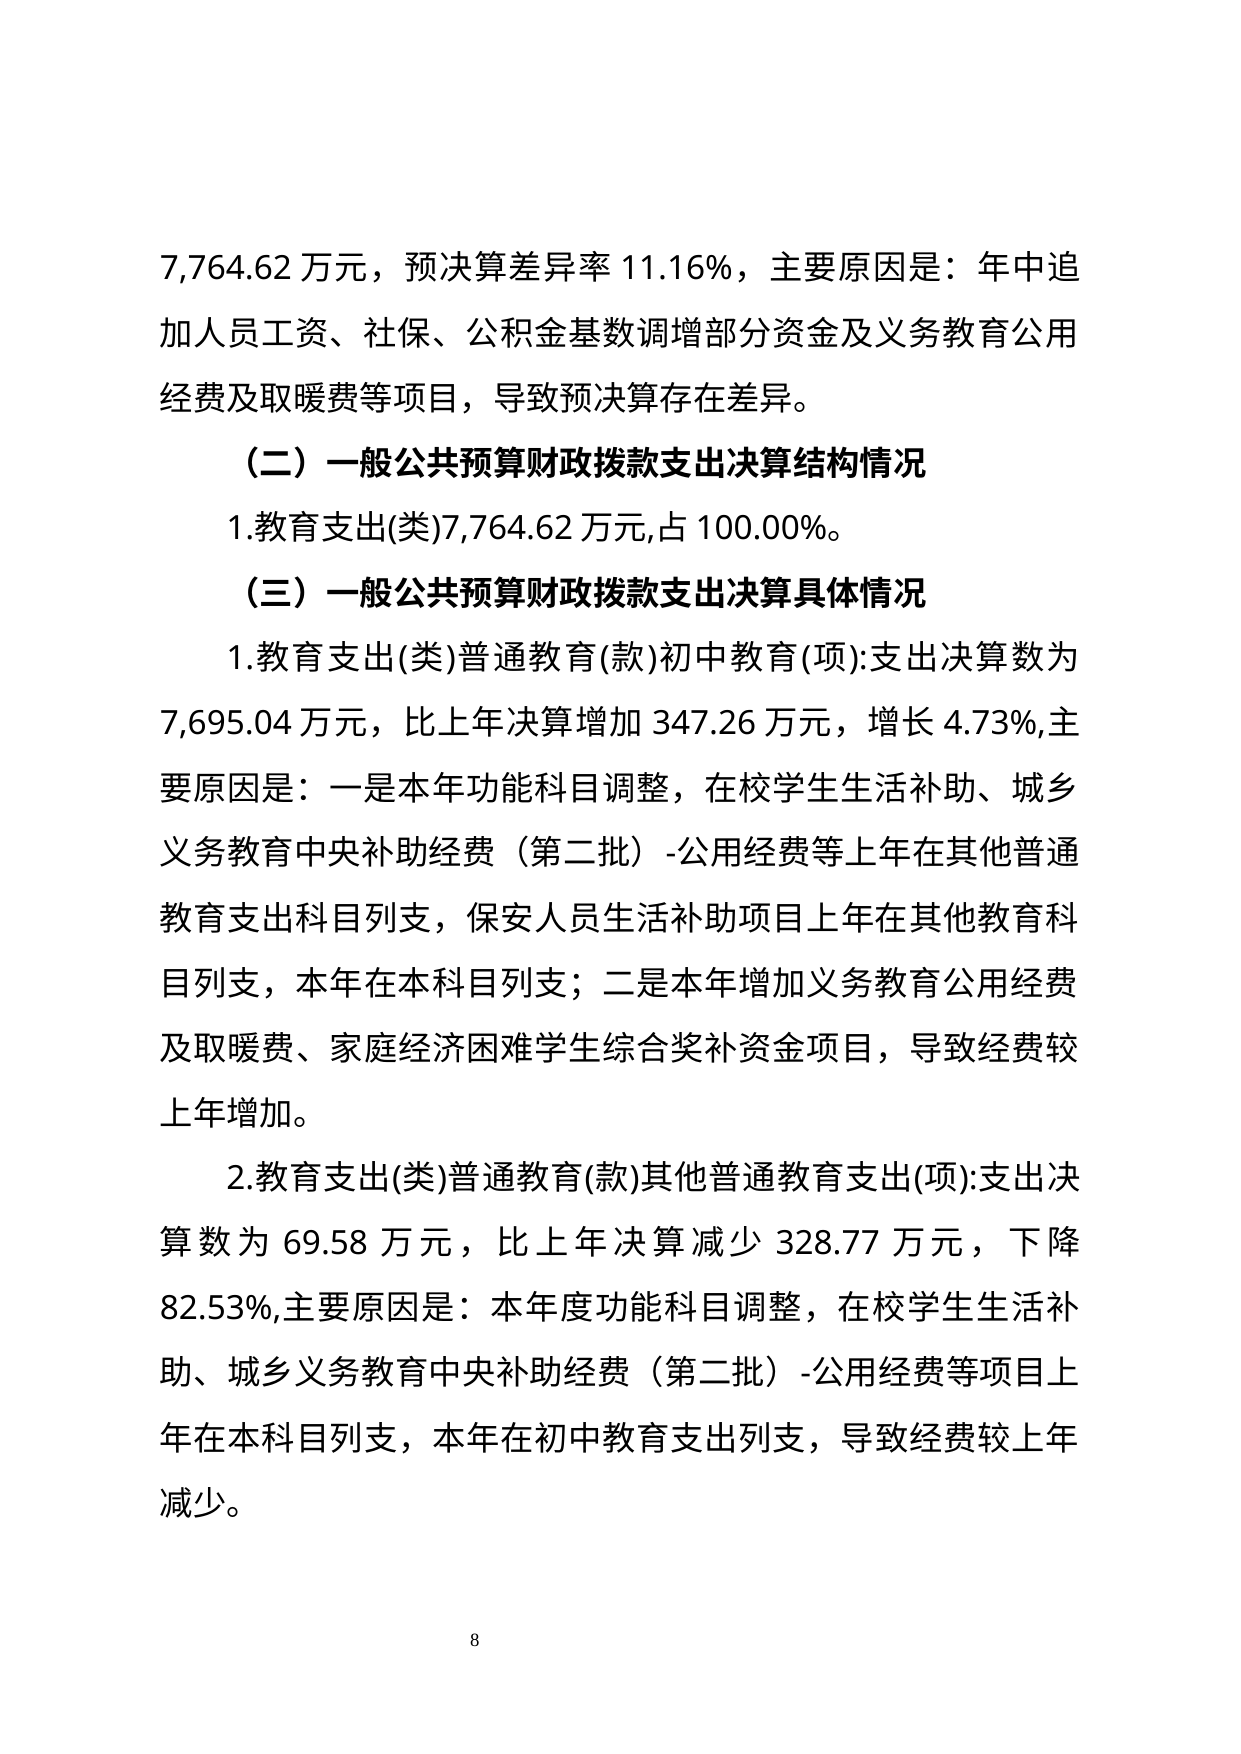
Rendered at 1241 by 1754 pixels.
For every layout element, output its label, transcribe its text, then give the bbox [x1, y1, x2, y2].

text 1.教育支出(类)普通教育(款)初中教育(项):支出决算数为7,695.04万元，比上年决算增加347.26万元，增长4.73%,主要原因是：一是本年功能科目调整，在校学生生活补助、城乡义务教育中央补助经费（第二批）-公用经费等上年在其他普通教育支出科目列支，保安人员生活补助项目上年在其他教育科目列支，本年在本科目列支；二是本年增加义务教育公用经费及取暖费、家庭经济困难学生综合奖补资金项目，导致经费较上年增加。 [159, 623, 1081, 1143]
text 2.教育支出(类)普通教育(款)其他普通教育支出(项):支出决算数为69.58万元，比上年决算减少328.77万元，下降82.53%,主要原因是：本年度功能科目调整，在校学生生活补助、城乡义务教育中央补助经费（第二批）-公用经费等项目上年在本科目列支，本年在初中教育支出列支，导致经费较上年减少。 [159, 1143, 1081, 1533]
text （二）一般公共预算财政拨款支出决算结构情况 [159, 428, 1081, 493]
text （三）一般公共预算财政拨款支出决算具体情况 [159, 558, 1081, 623]
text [159, 233, 1081, 428]
text 1.教育支出(类)7,764.62万元,占100.00%。 [159, 493, 1081, 558]
